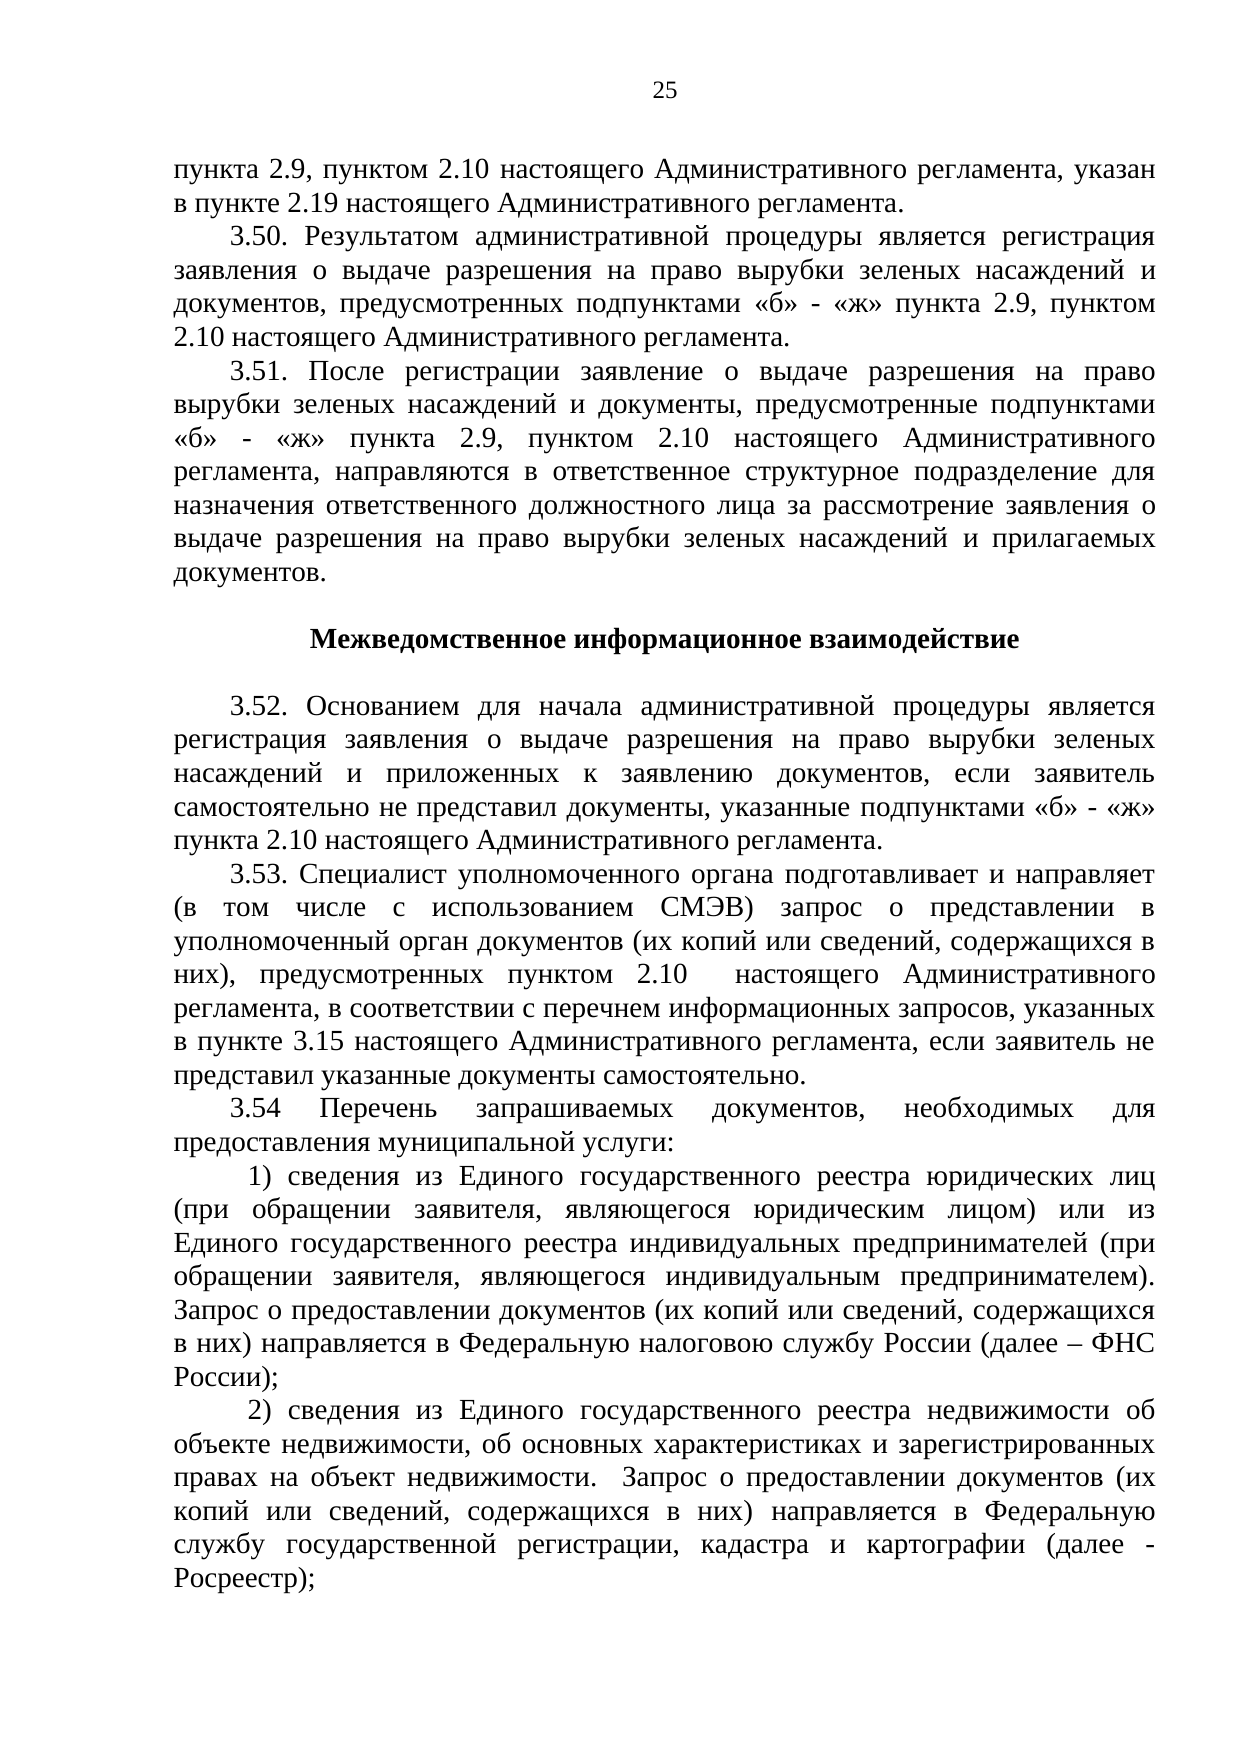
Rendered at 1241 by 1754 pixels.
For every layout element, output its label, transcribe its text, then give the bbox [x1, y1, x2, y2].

text 3.51. После регистрации заявление о выдаче разрешения на право вырубки зеленых насаждений и документы, предусмотренные подпунктами «б» - «ж» пункта 2.9, пунктом 2.10 настоящего Административного регламента, направляются в ответственное структурное подразделение для назначения ответственного должностного лица за рассмотрение заявления о выдаче разрешения на право вырубки зеленых насаждений и прилагаемых документов. [173, 353, 1156, 587]
text 2) сведения из Единого государственного реестра недвижимости об объекте недвижимости, об основных характеристиках и зарегистрированных правах на объект недвижимости. Запрос о предоставлении документов (их копий или сведений, содержащихся в них) направляется в Федеральную службу государственной регистрации, кадастра и картографии (далее - Росреестр); [173, 1392, 1156, 1594]
text 1) сведения из Единого государственного реестра юридических лиц (при обращении заявителя, являющегося юридическим лицом) или из Единого государственного реестра индивидуальных предпринимателей (при обращении заявителя, являющегося индивидуальным предпринимателем). Запрос о предоставлении документов (их копий или сведений, содержащихся в них) направляется в Федеральную налоговою службу России (далее – ФНС России); [173, 1158, 1156, 1392]
text 3.52. Основанием для начала административной процедуры является регистрация заявления о выдаче разрешения на право вырубки зеленых насаждений и приложенных к заявлению документов, если заявитель самостоятельно не представил документы, указанные подпунктами «б» - «ж» пункта 2.10 настоящего Административного регламента. [173, 688, 1156, 856]
text 3.50. Результатом административной процедуры является регистрация заявления о выдаче разрешения на право вырубки зеленых насаждений и документов, предусмотренных подпунктами «б» - «ж» пункта 2.9, пунктом 2.10 настоящего Административного регламента. [173, 218, 1156, 353]
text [173, 151, 1156, 218]
text 3.54 Перечень запрашиваемых документов, необходимых для предоставления муниципальной услуги: [173, 1091, 1156, 1158]
text 3.53. Специалист уполномоченного органа подготавливает и направляет (в том числе с использованием СМЭВ) запрос о представлении в уполномоченный орган документов (их копий или сведений, содержащихся в них), предусмотренных пунктом 2.10 настоящего Административного регламента, в соответствии с перечнем информационных запросов, указанных в пункте 3.15 настоящего Административного регламента, если заявитель не представил указанные документы самостоятельно. [173, 856, 1156, 1091]
text Межведомственное информационное взаимодействие [173, 621, 1156, 654]
